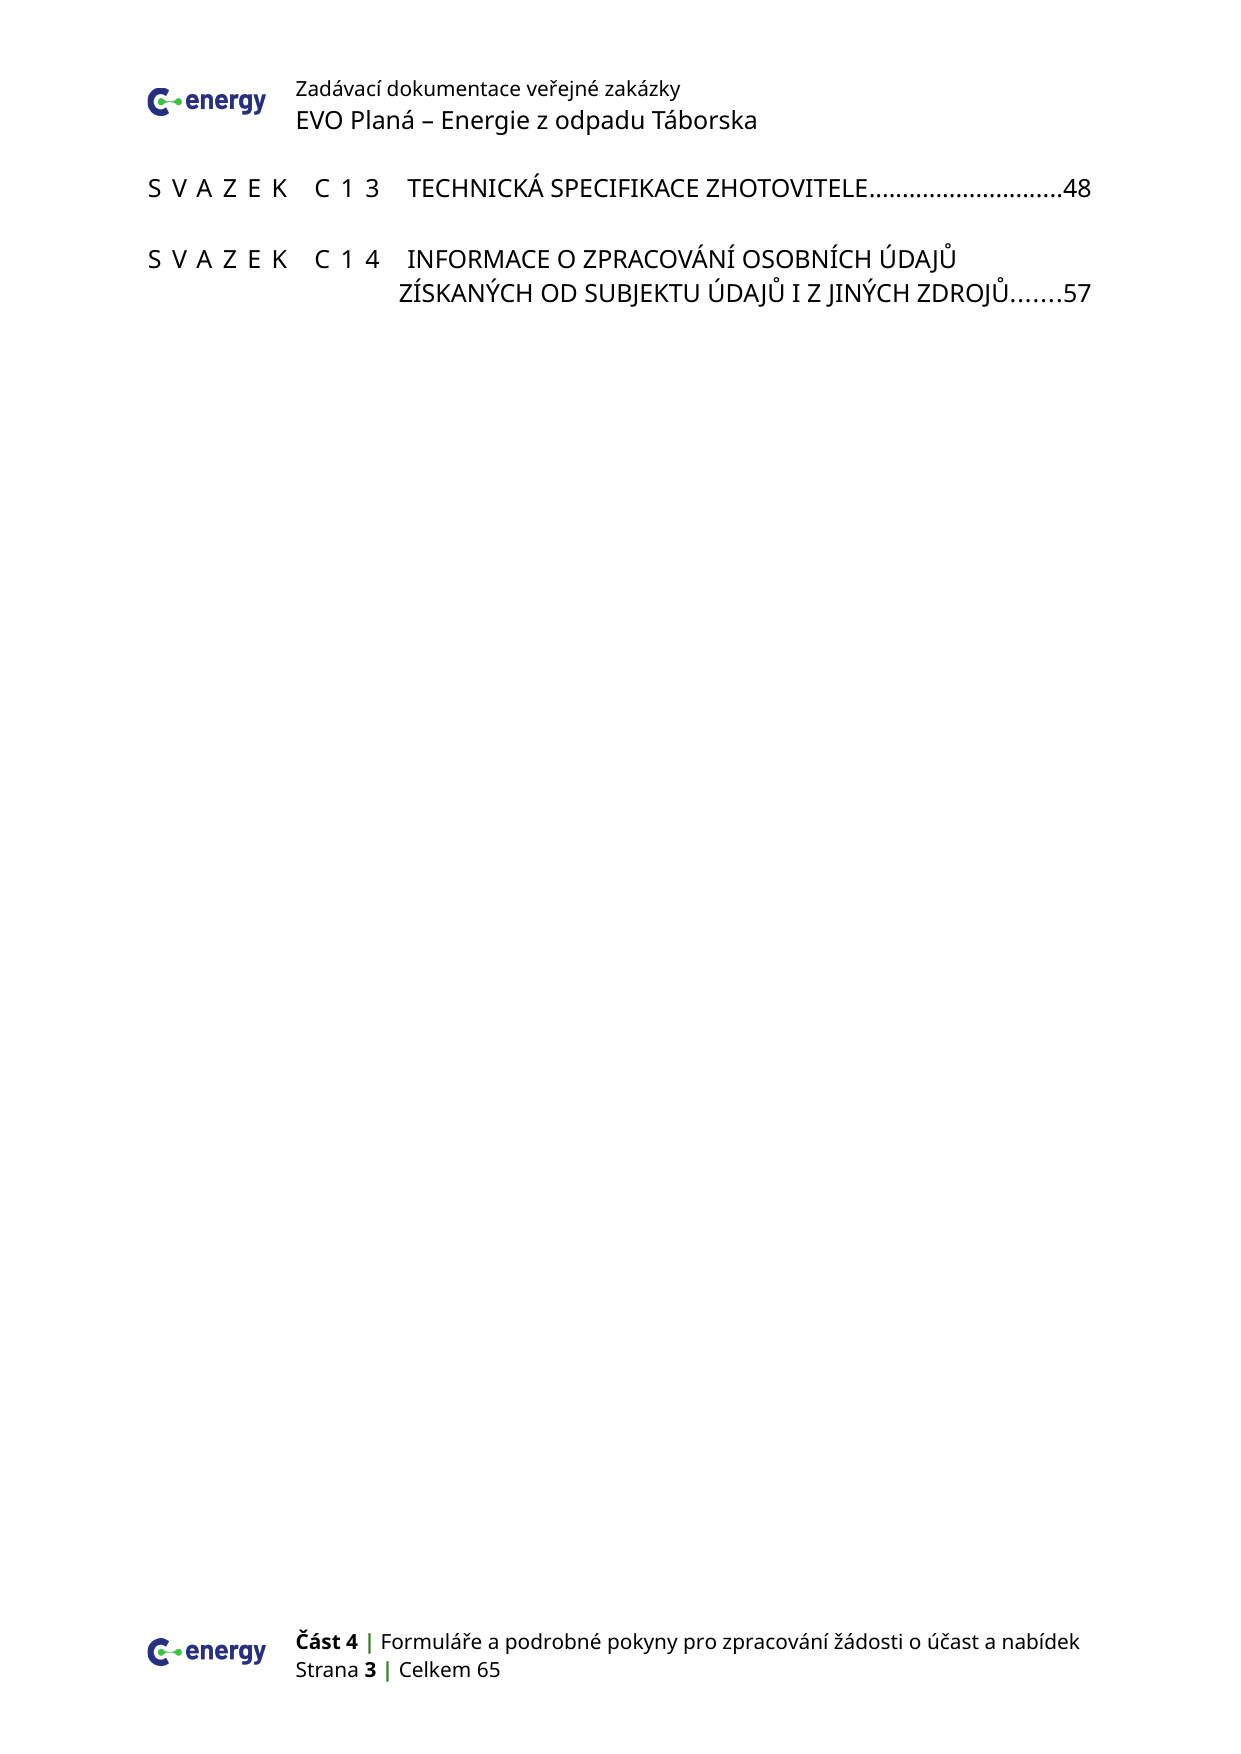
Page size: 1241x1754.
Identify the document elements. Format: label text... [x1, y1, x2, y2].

picture [147, 88, 266, 116]
text Svazek C14 Informace o zpracování osobních údajů získaných od subjektu údajů i z jiných zdrojů 57 [148, 242, 1092, 310]
picture [147, 1638, 266, 1666]
text Svazek C13 Technická specifikace zhotovitele 48 [148, 170, 1092, 204]
